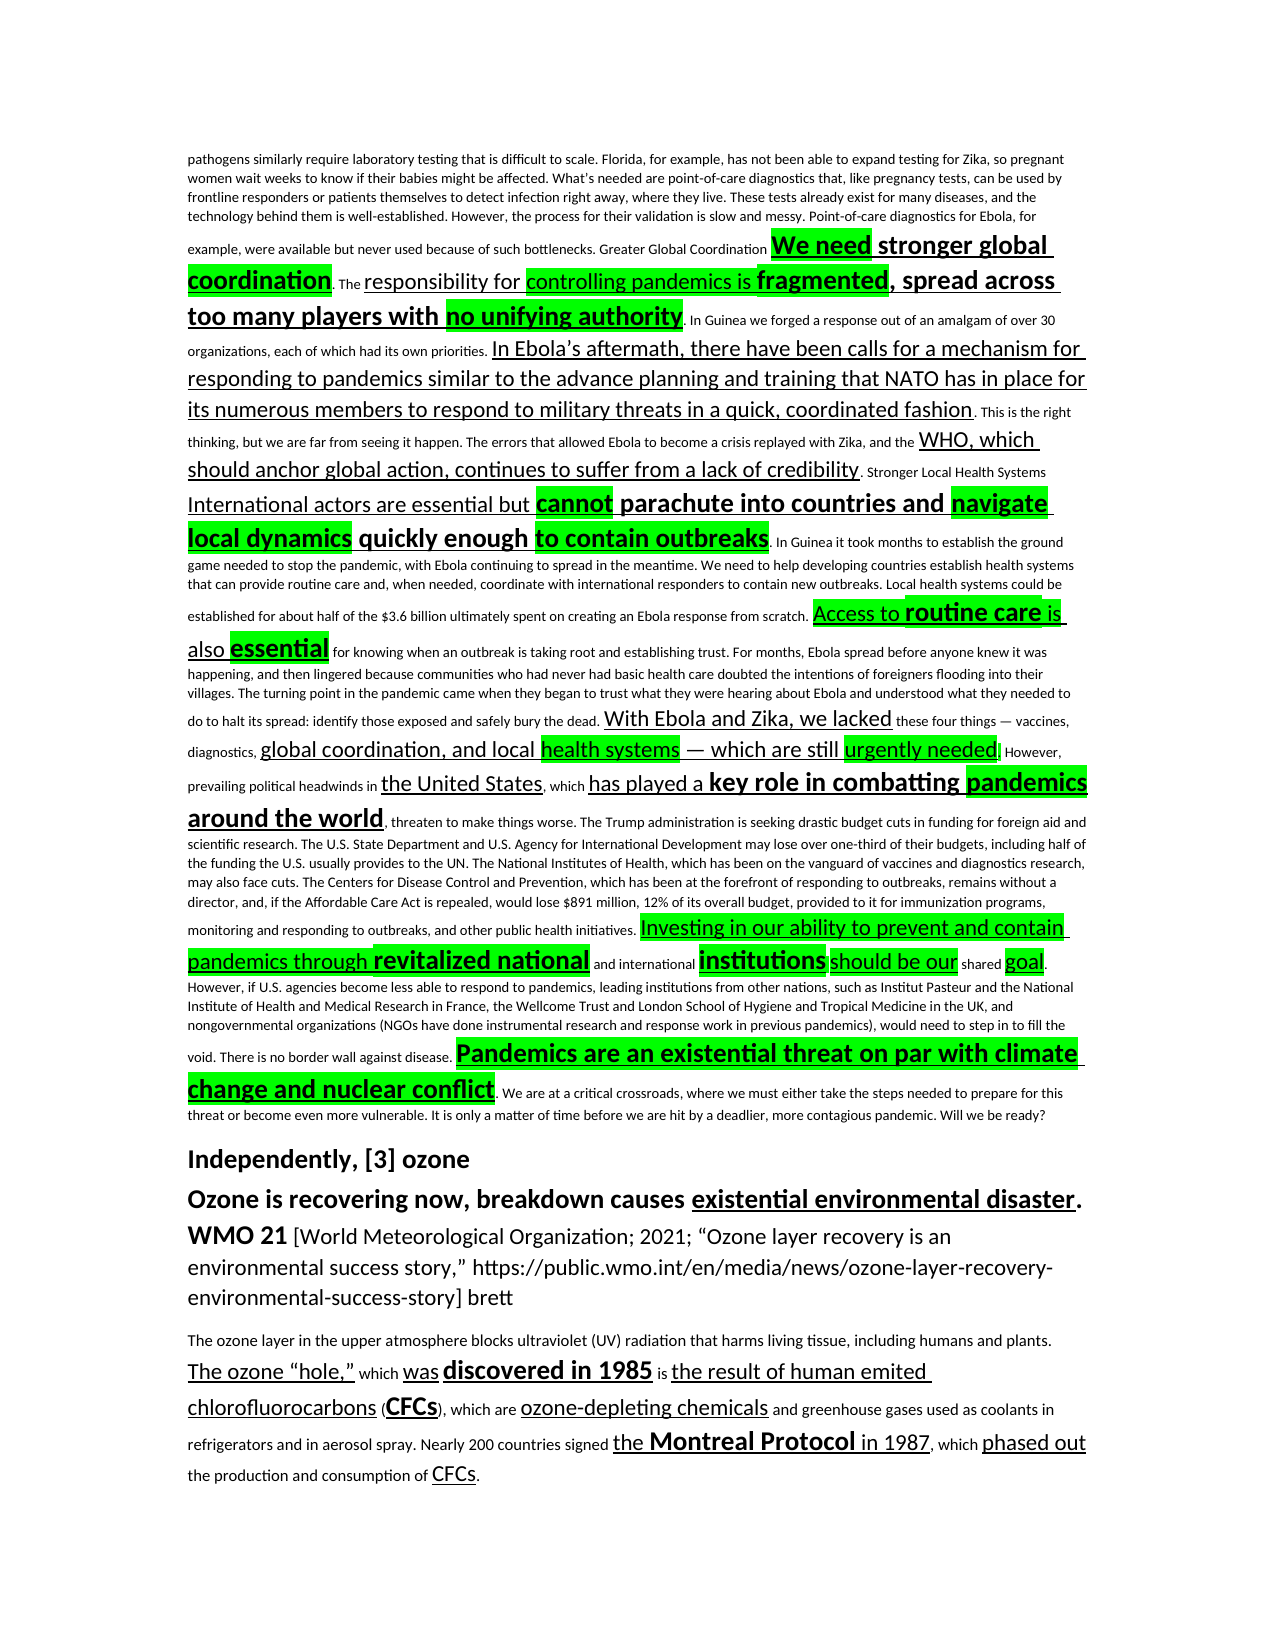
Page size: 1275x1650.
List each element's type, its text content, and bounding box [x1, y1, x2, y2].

text The ozone layer in the upper atmosphere blocks ultraviolet (UV) radiation that harms living tissue, including humans and plants. The ozone “hole,” which was discovered in 1985 is the result of human emited chlorofluorocarbons (CFCs), which are ozone-depleting chemicals and greenhouse gases used as coolants in refrigerators and in aerosol spray. Nearly 200 countries signed the Montreal Protocol in 1987, which phased out the production and consumption of CFCs. [187, 1330, 1087, 1488]
text Independently, [3] ozone [187, 1142, 1087, 1176]
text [187, 150, 1087, 389]
subtitle Ozone is recovering now, breakdown causes existential environmental disaster. [187, 1182, 1087, 1215]
text WMO 21 [World Meteorological Organization; 2021; “Ozone layer recovery is an environmental success story,” https://public.wmo.int/en/media/news/ozone-layer-recovery-environmental-success-story] brett [187, 1218, 1087, 1311]
